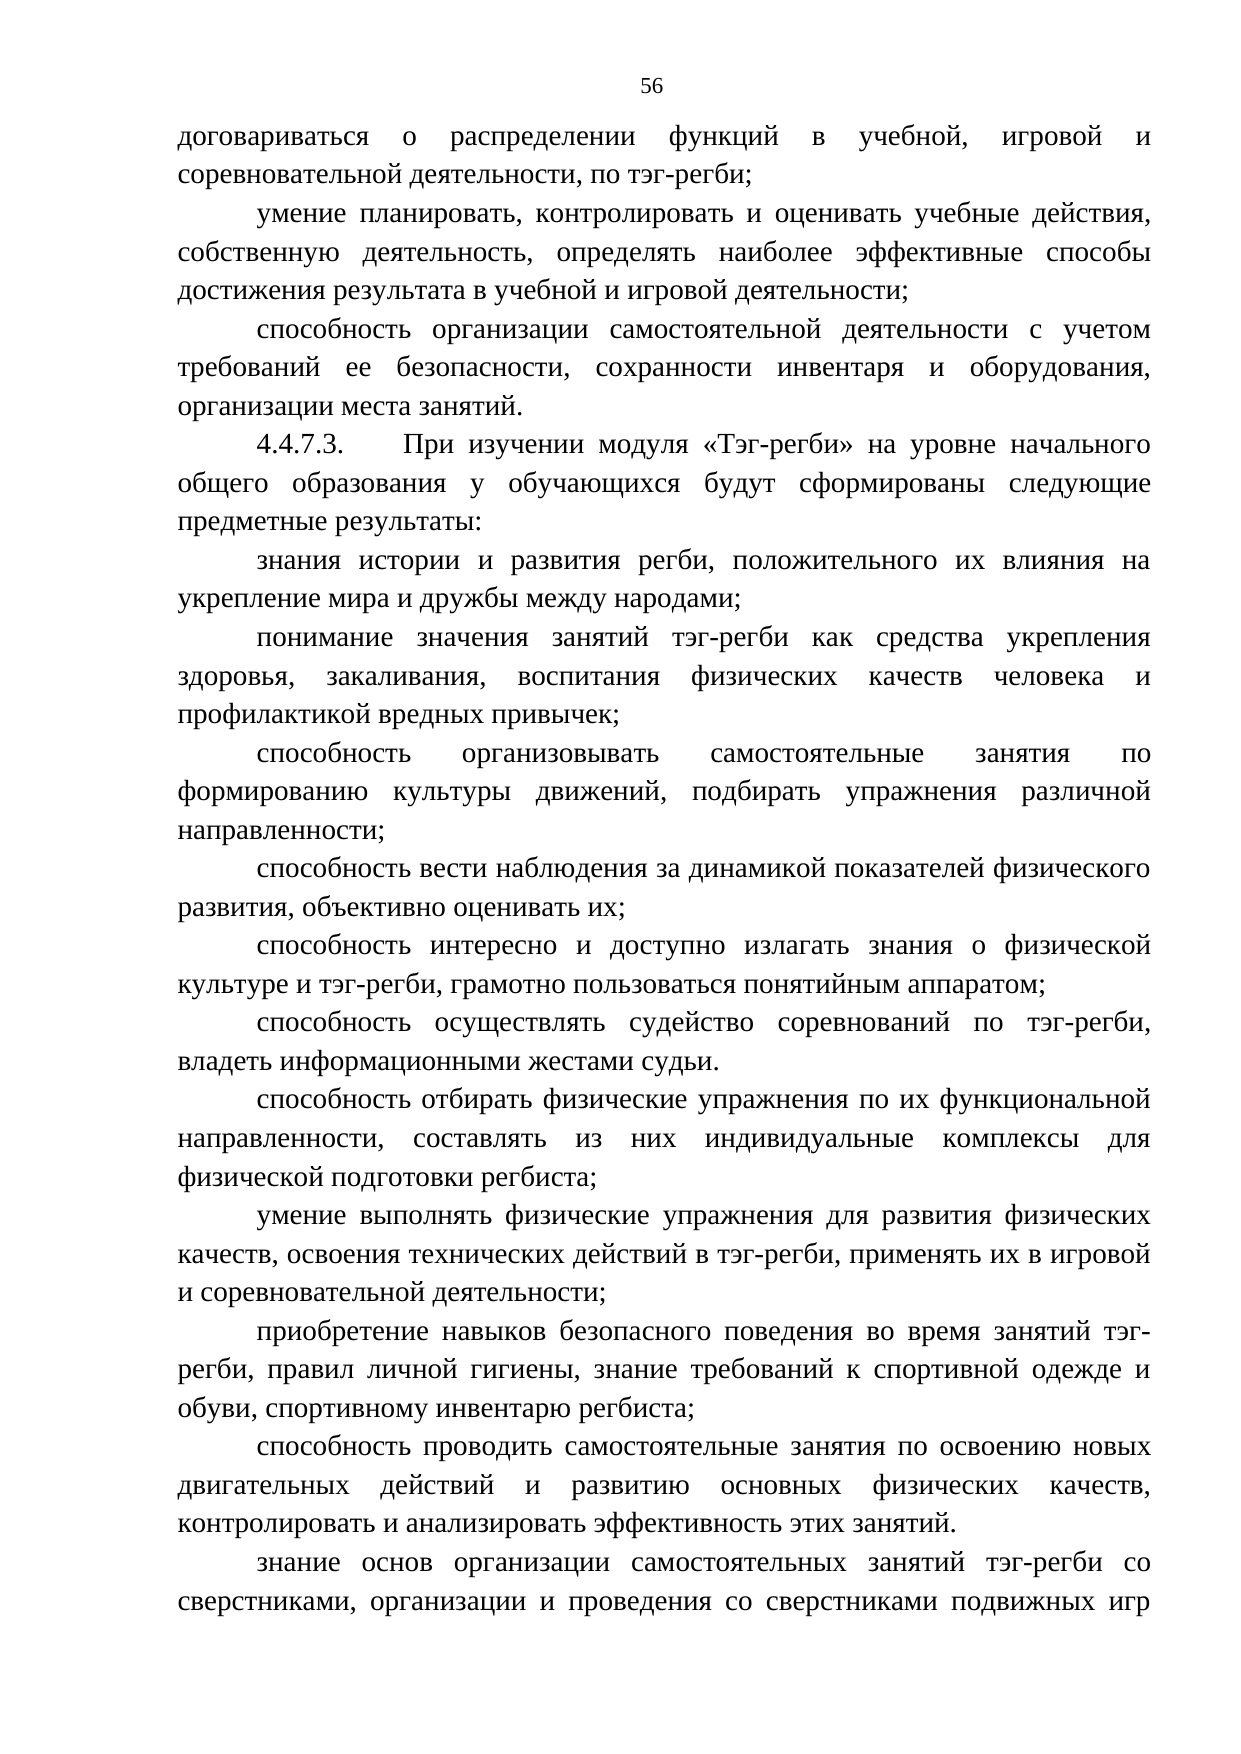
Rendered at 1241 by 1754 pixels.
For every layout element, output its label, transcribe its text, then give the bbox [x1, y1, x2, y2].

list При изучении модуля «Тэг-регби» на уровне начального общего образования у обучающихся будут сформированы следующие предметные результаты: [177, 426, 1152, 537]
text знания истории и развития регби, положительного их влияния на укрепление мира и дружбы между народами; [177, 542, 1152, 614]
text способность осуществлять судейство соревнований по тэг-регби, владеть информационными жестами судьи. [177, 1004, 1152, 1077]
text способность организовывать самостоятельные занятия по формированию культуры движений, подбирать упражнения различной направленности; [177, 735, 1152, 845]
text умение выполнять физические упражнения для развития физических качеств, освоения технических действий в тэг-регби, применять их в игровой и соревновательной деятельности; [177, 1197, 1152, 1308]
text способность проводить самостоятельные занятия по освоению новых двигательных действий и развитию основных физических качеств, контролировать и анализировать эффективность этих занятий. [177, 1428, 1152, 1539]
text приобретение навыков безопасного поведения во время занятий тэг-регби, правил личной гигиены, знание требований к спортивной одежде и обуви, спортивному инвентарю регбиста; [177, 1313, 1152, 1423]
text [177, 1544, 1152, 1616]
text способность интересно и доступно излагать знания о физической культуре и тэг-регби, грамотно пользоваться понятийным аппаратом; [177, 927, 1152, 999]
text способность отбирать физические упражнения по их функциональной направленности, составлять из них индивидуальные комплексы для физической подготовки регбиста; [177, 1082, 1152, 1192]
text способность вести наблюдения за динамикой показателей физического развития, объективно оценивать их; [177, 850, 1152, 922]
text умение планировать, контролировать и оценивать учебные действия, собственную деятельность, определять наиболее эффективные способы достижения результата в учебной и игровой деятельности; [177, 195, 1152, 306]
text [177, 118, 1152, 190]
text способность организации самостоятельной деятельности с учетом требований ее безопасности, сохранности инвентаря и оборудования, организации места занятий. [177, 311, 1152, 421]
text понимание значения занятий тэг-регби как средства укрепления здоровья, закаливания, воспитания физических качеств человека и профилактикой вредных привычек; [177, 619, 1152, 730]
